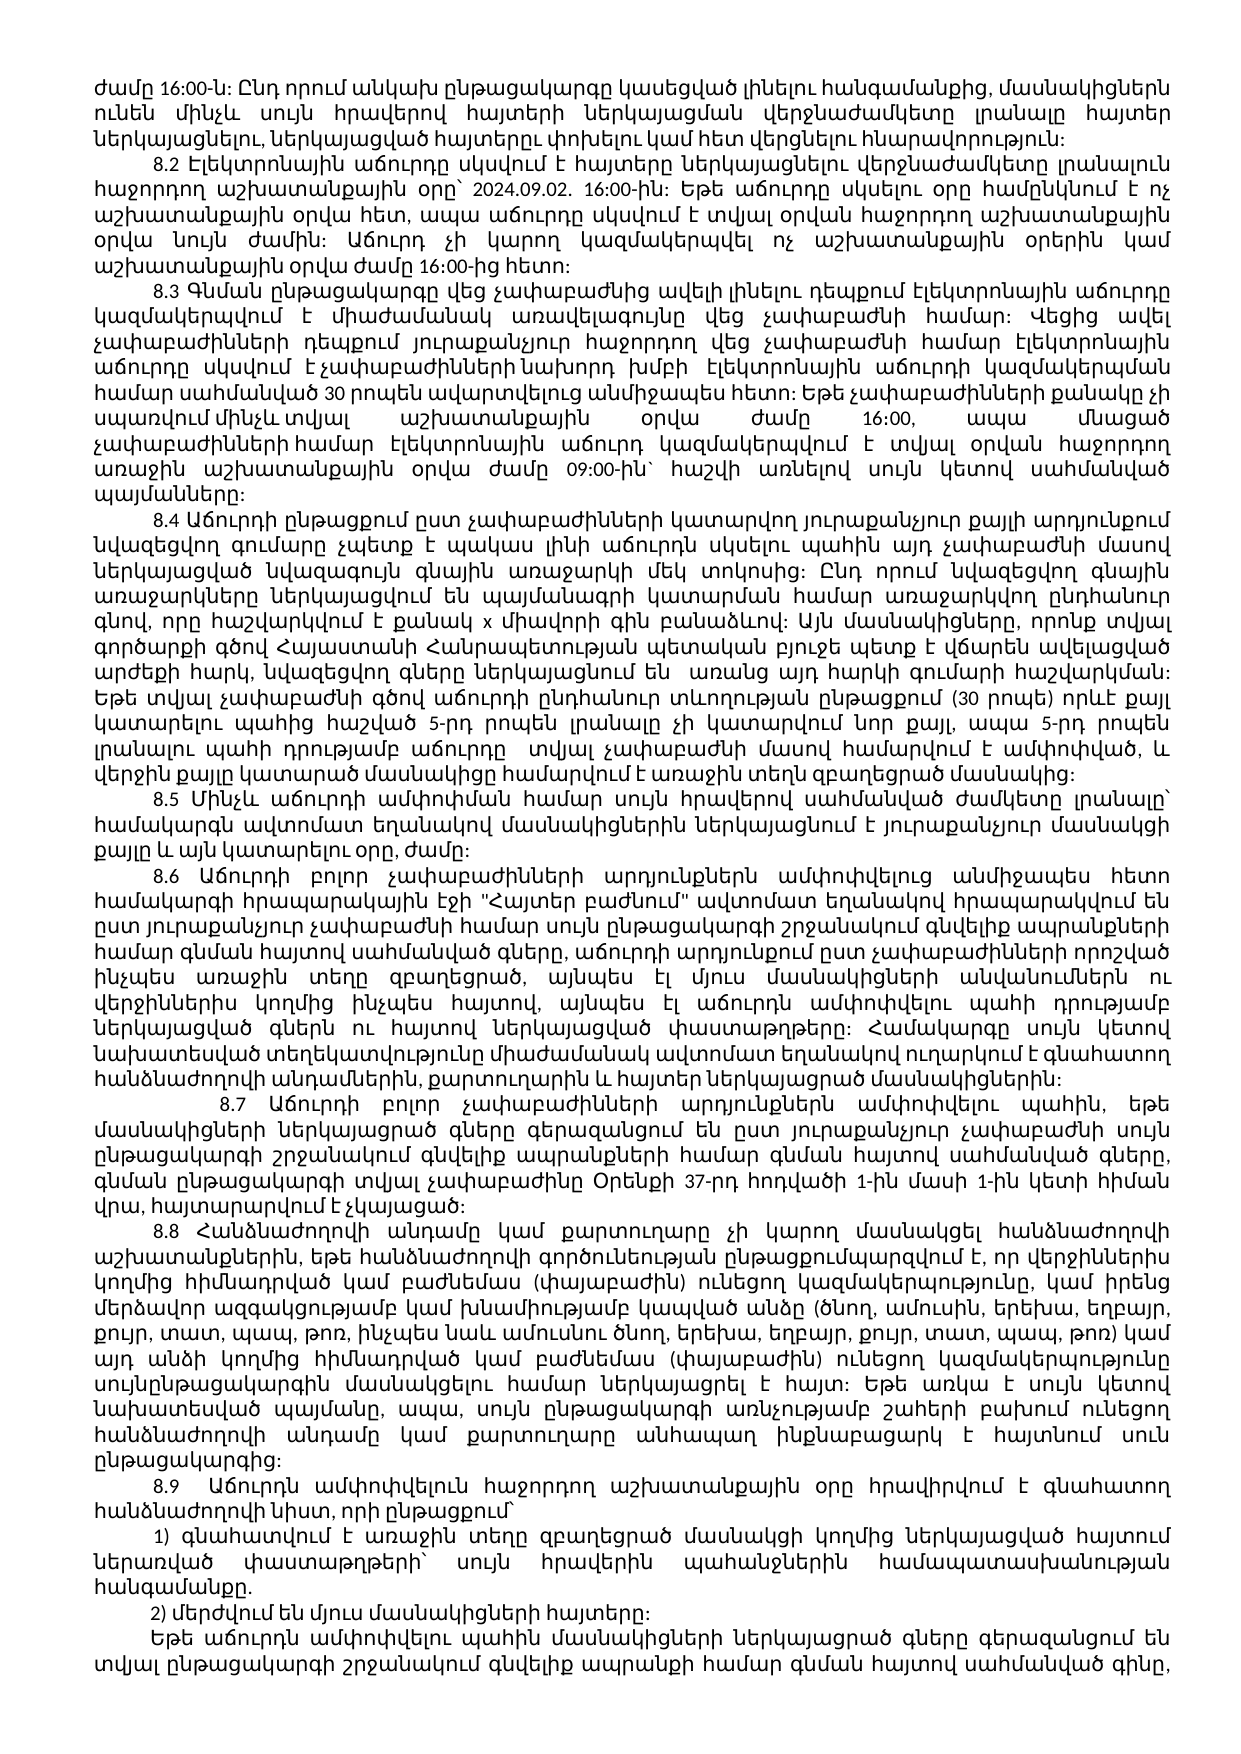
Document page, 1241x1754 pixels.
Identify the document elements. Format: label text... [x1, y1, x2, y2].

text 8.4 Աճուրդի ընթացքում ըստ չափաբաժինների կատարվող յուրաքանչյուր քայլի արդյունքում նվազեցվող գումարը չպետք է պակաս լինի աճուրդն սկսելու պահին այդ չափաբաժնի մասով ներկայացված նվազագույն գնային առաջարկի մեկ տոկոսից: Ընդ որում նվազեցվող գնային առաջարկները ներկայացվում են պայմանագրի կատարման համար առաջարկվող ընդհանուր գնով, որը հաշվարկվում է քանակ x միավորի գին բանաձևով: Այն մասնակիցները, որոնք տվյալ գործարքի գծով Հայաստանի Հանրապետության պետական բյուջե պետք է վճարեն ավելացված արժեքի հարկ, նվազեցվող գները ներկայացնում են առանց այդ հարկի գումարի հաշվարկման: Եթե տվյալ չափաբաժնի գծով աճուրդի ընդհանուր տևողության ընթացքում (30 րոպե) որևէ քայլ կատարելու պահից հաշված 5-րդ րոպեն լրանալը չի կատարվում նոր քայլ, ապա 5-րդ րոպեն լրանալու պահի դրությամբ աճուրդը տվյալ չափաբաժնի մասով համարվում է ամփոփված, և վերջին քայլը կատարած մասնակիցը համարվում է առաջին տեղն զբաղեցրած մասնակից: [94, 507, 1171, 787]
text 8.8 Հանձնաժողովի անդամը կամ քարտուղարը չի կարող մասնակցել հանձնաժողովի աշխատանքներին, եթե հանձնաժողովի գործունեության ընթացքումպարզվում է, որ վերջիններիս կողմից հիմնադրված կամ բաժնեմաս (փայաբաժին) ունեցող կազմակերպությունը, կամ իրենց մերձավոր ազգակցությամբ կամ խնամիությամբ կապված անձը (ծնող, ամուսին, երեխա, եղբայր, քույր, տատ, պապ, թոռ, ինչպես նաև ամուսնու ծնող, երեխա, եղբայր, քույր, տատ, պապ, թոռ) կամ այդ անձի կողմից հիմնադրված կամ բաժնեմաս (փայաբաժին) ունեցող կազմակերպությունը սույնընթացակարգին մասնակցելու համար ներկայացրել է հայտ: Եթե առկա է սույն կետով նախատեսված պայմանը, ապա, սույն ընթացակարգի առնչությամբ շահերի բախում ունեցող հանձնաժողովի անդամը կամ քարտուղարը անհապաղ ինքնաբացարկ է հայտնում սուն ընթացակարգից: [94, 1219, 1171, 1473]
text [94, 1625, 1171, 1676]
text 8.3 Գնման ընթացակարգը վեց չափաբաժնից ավելի լինելու դեպքում էլեկտրոնային աճուրդը կազմակերպվում է միաժամանակ առավելագույնը վեց չափաբաժնի համար: Վեցից ավել չափաբաժինների դեպքում յուրաքանչյուր հաջորդող վեց չափաբաժնի համար էլեկտրոնային աճուրդը սկսվում է չափաբաժինների նախորդ խմբի էլեկտրոնային աճուրդի կազմակերպման համար սահմանված 30 րոպեն ավարտվելուց անմիջապես հետո: Եթե չափաբաժինների քանակը չի սպառվում մինչև տվյալ աշխատանքային օրվա ժամը 16։00, ապա մնացած չափաբաժինների համար էլեկտրոնային աճուրդ կազմակերպվում է տվյալ օրվան հաջորդող առաջին աշխատանքային օրվա ժամը 09:00-ին` հաշվի առնելով սույն կետով սահմանված պայմանները: [94, 278, 1171, 507]
text 8.5 Մինչև աճուրդի ամփոփման համար սույն հրավերով սահմանված ժամկետը լրանալը՝ համակարգն ավտոմատ եղանակով մասնակիցներին ներկայացնում է յուրաքանչյուր մասնակցի քայլը և այն կատարելու օրը, ժամը: [94, 787, 1171, 863]
text 8.7 Աճուրդի բոլոր չափաբաժինների արդյունքներն ամփոփվելու պահին, եթե մասնակիցների ներկայացրած գները գերազանցում են ըստ յուրաքանչյուր չափաբաժնի սույն ընթացակարգի շրջանակում գնվելիք ապրանքների համար գնման հայտով սահմանված գները, գնման ընթացակարգի տվյալ չափաբաժինը Օրենքի 37-րդ հոդվածի 1-ին մասի 1-ին կետի հիման վրա, հայտարարվում է չկայացած: [94, 1092, 1171, 1219]
text 8.6 Աճուրդի բոլոր չափաբաժինների արդյունքներն ամփոփվելուց անմիջապես հետո համակարգի հրապարակային էջի "Հայտեր բաժնում" ավտոմատ եղանակով հրապարակվում են ըստ յուրաքանչյուր չափաբաժնի համար սույն ընթացակարգի շրջանակում գնվելիք ապրանքների համար գնման հայտով սահմանված գները, աճուրդի արդյունքում ըստ չափաբաժինների որոշված ինչպես առաջին տեղը զբաղեցրած, այնպես էլ մյուս մասնակիցների անվանումներն ու վերջիններիս կողմից ինչպես հայտով, այնպես էլ աճուրդն ամփոփվելու պահի դրությամբ ներկայացված գներն ու հայտով ներկայացված փաստաթղթերը: Համակարգը սույն կետով նախատեսված տեղեկատվությունը միաժամանակ ավտոմատ եղանակով ուղարկում է գնահատող հանձնաժողովի անդամներին, քարտուղարին և հայտեր ներկայացրած մասնակիցներին: [94, 863, 1171, 1092]
text 8.9 Աճուրդն ամփոփվելուն հաջորդող աշխատանքային օրը հրավիրվում է գնահատող հանձնաժողովի նիստ, որի ընթացքում՝ [94, 1473, 1171, 1524]
text 8.2 Էլեկտրոնային աճուրդը սկսվում է հայտերը ներկայացնելու վերջնաժամկետը լրանալուն հաջորդող աշխատանքային օրը՝ 2024.09.02. 16:00 -ին: Եթե աճուրդը սկսելու օրը համընկնում է ոչ աշխատանքային օրվա հետ, ապա աճուրդը սկսվում է տվյալ օրվան հաջորդող աշխատանքային օրվա նույն ժամին: Աճուրդ չի կարող կազմակերպվել ոչ աշխատանքային օրերին կամ աշխատանքային օրվա ժամը 16։00-ից հետո: [94, 151, 1171, 278]
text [94, 75, 1171, 151]
text 2) մերժվում են մյուս մասնակիցների հայտերը: [94, 1600, 1171, 1625]
text 1) գնահատվում է առաջին տեղը զբաղեցրած մասնակցի կողմից ներկայացված հայտում ներառված փաստաթղթերի՝ սույն հրավերին պահանջներին համապատասխանության հանգամանքը. [94, 1524, 1171, 1600]
